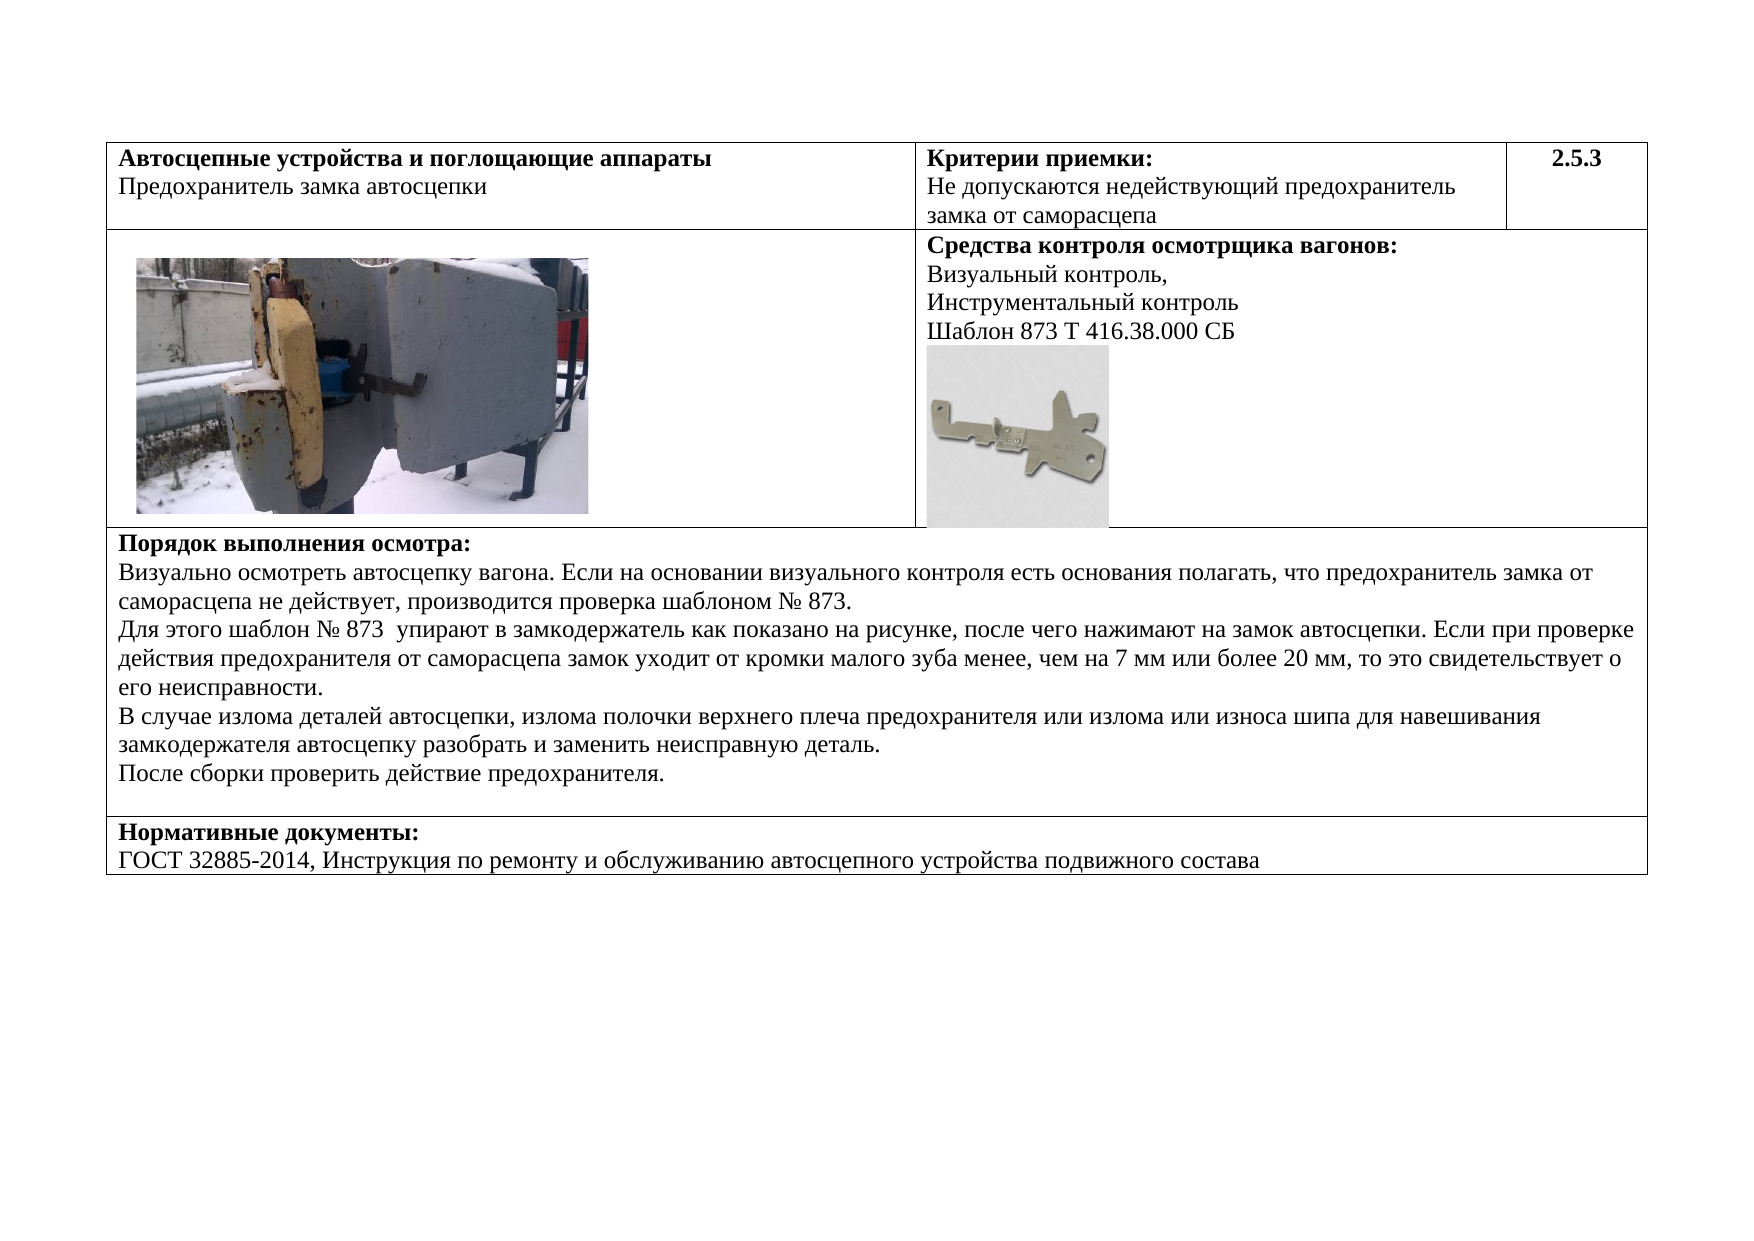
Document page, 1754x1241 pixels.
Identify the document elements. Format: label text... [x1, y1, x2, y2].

picture [926, 345, 1109, 528]
table_header Критерии приемки: Не допускаются недействующий предохранитель замка от саморасцепа [916, 143, 1506, 229]
table_header 2.5.3 [1507, 143, 1647, 229]
table_cell Нормативные документы: ГОСТ 32885-2014, Инструкция по ремонту и обслуживанию автосцепного устройства подвижного состава [107, 817, 1647, 874]
table_cell Средства контроля осмотрщика вагонов: Визуальный контроль, Инструментальный контроль Шаблон 873 Т 416.38.000 СБ [916, 230, 1647, 527]
table_cell [107, 230, 915, 527]
table_cell Порядок выполнения осмотра: Визуально осмотреть автосцепку вагона. Если на основании визуального контроля есть основания полагать, что предохранитель замка от саморасцепа не действует, производится проверка шаблоном № 873. Для этого шаблон № 873 упирают в замкодержатель как показано на рисунке, после чего нажимают на замок автосцепки. Если при проверке действия предохранителя от саморасцепа замок уходит от кромки малого зуба менее, чем на или более 20 мм, то это свидетельствует о его неисправности. В случае излома деталей автосцепки, излома полочки верхнего плеча предохранителя или излома или износа шипа для навешивания замкодержателя автосцепку разобрать и заменить неисправную деталь. После сборки проверить действие предохранителя. [107, 528, 1647, 816]
picture [136, 258, 589, 514]
table_header Автосцепные устройства и поглощающие аппараты Предохранитель замка автосцепки [107, 143, 915, 229]
